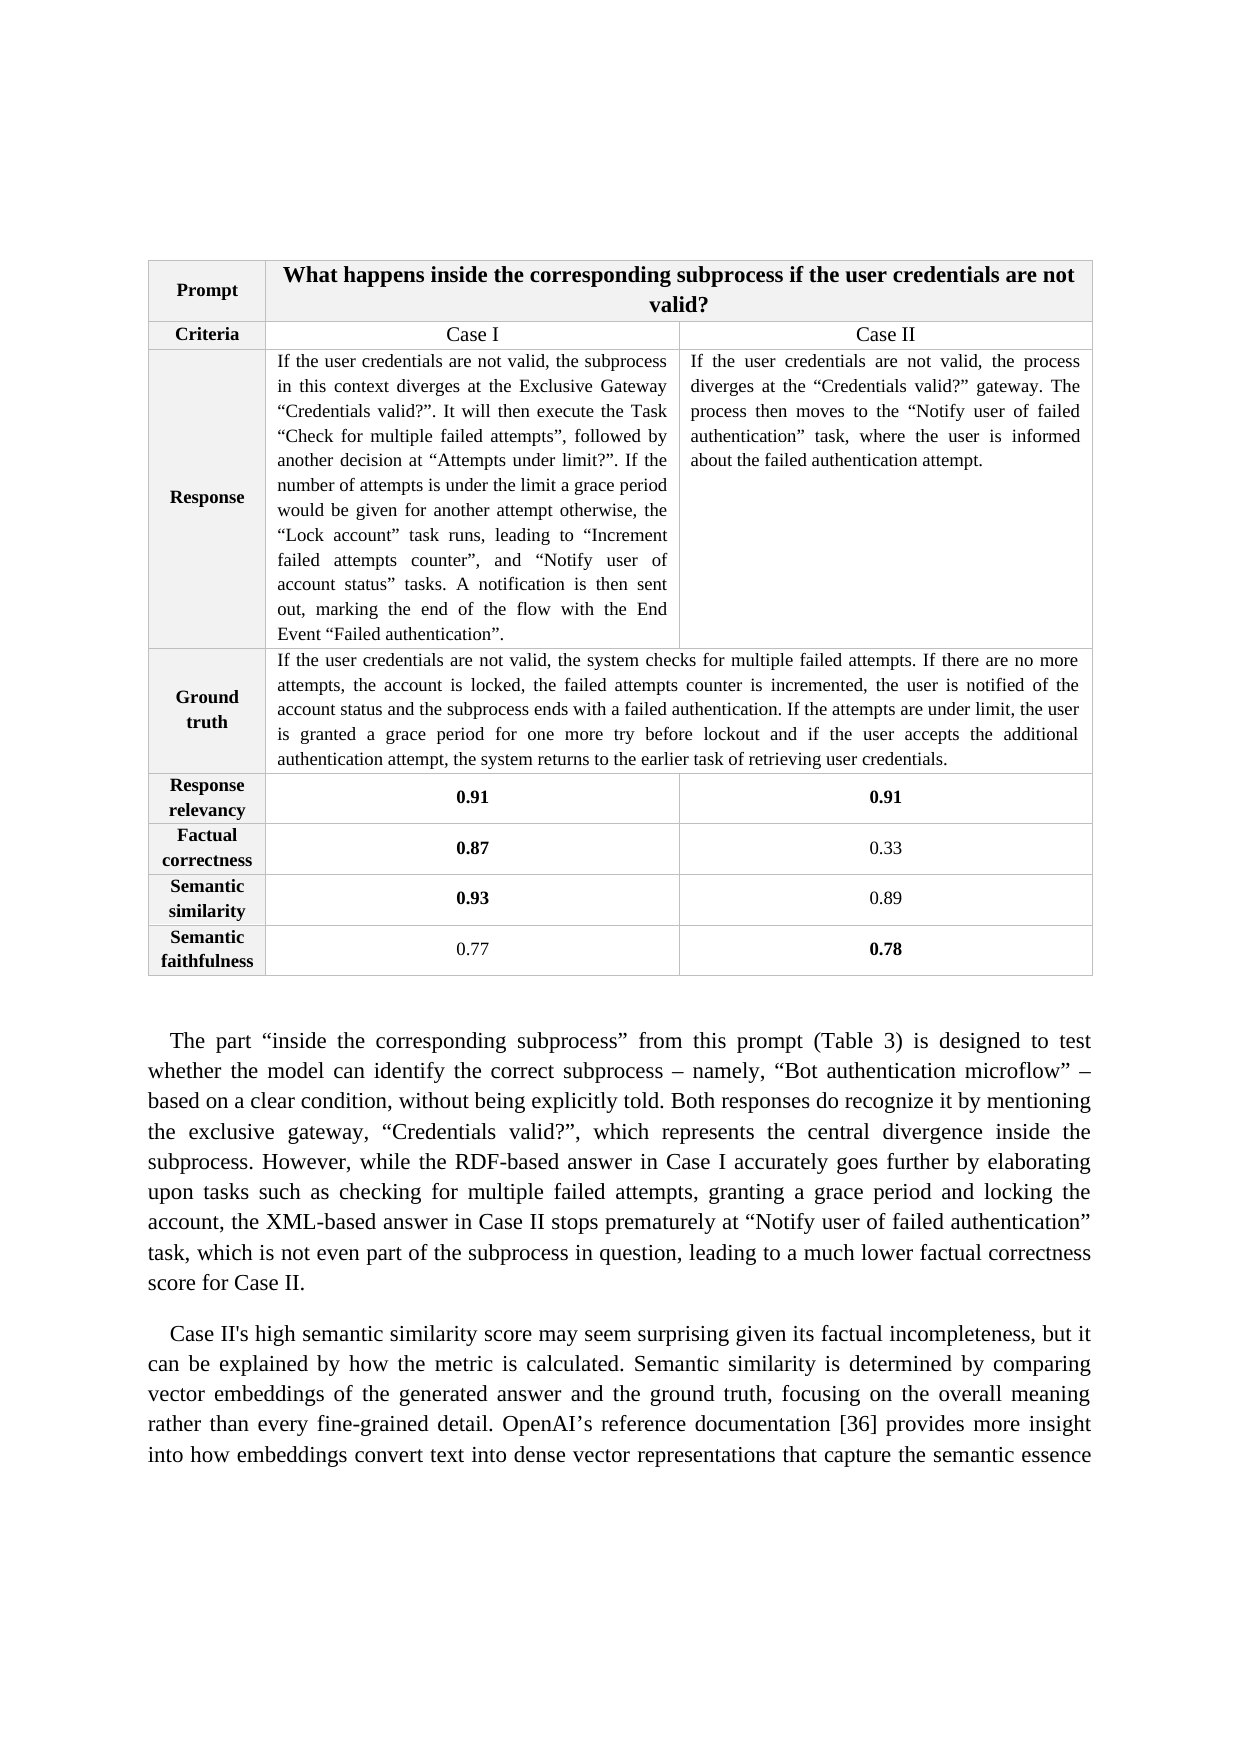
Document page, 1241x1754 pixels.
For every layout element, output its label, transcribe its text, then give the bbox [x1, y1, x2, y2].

table_cell Criteria [149, 322, 265, 349]
table_cell 0.89 [680, 875, 1092, 924]
table_cell Response relevancy [149, 774, 265, 823]
table_header Prompt [149, 261, 265, 321]
table_cell If the user credentials are not valid, the system checks for multiple failed attempts. If there are no more attempts, the account is locked, the failed attempts counter is incremented, the user is notified of the account status and the subprocess ends with a failed authentication. If the attempts are under limit, the user is granted a grace period for one more try before lockout and if the user accepts the additional authentication attempt, the system returns to the earlier task of retrieving user credentials. [266, 649, 1092, 773]
table_cell 0.87 [266, 824, 679, 874]
table_header What happens inside the corresponding subprocess if the user credentials are not valid? [266, 261, 1092, 321]
table_cell Case I [266, 322, 679, 349]
table_cell 0.93 [266, 875, 679, 924]
table_cell Ground truth [149, 649, 265, 773]
table_cell Factual correctness [149, 824, 265, 874]
table_cell 0.78 [680, 926, 1092, 975]
table_cell Response [149, 350, 265, 648]
table_cell If the user credentials are not valid, the subprocess in this context diverges at the Exclusive Gateway “Credentials valid?”. It will then execute the Task “Check for multiple failed attempts”, followed by another decision at “Attempts under limit?”. If the number of attempts is under the limit a grace period would be given for another attempt otherwise, the “Lock account” task runs, leading to “Increment failed attempts counter”, and “Notify user of account status” tasks. A notification is then sent out, marking the end of the flow with the End Event “Failed authentication”. [266, 350, 679, 648]
table_cell 0.77 [266, 926, 679, 975]
table_cell 0.91 [680, 774, 1092, 823]
text The part “inside the corresponding subprocess” from this prompt (Table 3) is designed to test whether the model can identify the correct subprocess – namely, “Bot authentication microflow” – based on a clear condition, without being explicitly told. Both responses do recognize it by mentioning the exclusive gateway, “Credentials valid?”, which represents the central divergence inside the subprocess. However, while the RDF-based answer in Case I accurately goes further by elaborating upon tasks such as checking for multiple failed attempts, granting a grace period and locking the account, the XML-based answer in Case II stops prematurely at “Notify user of failed authentication” task, which is not even part of the subprocess in question, leading to a much lower factual correctness score for Case II. [148, 1027, 1092, 1295]
table_cell Semantic faithfulness [149, 926, 265, 975]
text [148, 1320, 1092, 1467]
table_cell Semantic similarity [149, 875, 265, 924]
table_cell If the user credentials are not valid, the process diverges at the “Credentials valid?” gateway. The process then moves to the “Notify user of failed authentication” task, where the user is informed about the failed authentication attempt. [680, 350, 1092, 648]
table_cell Case II [680, 322, 1092, 349]
table_cell 0.91 [266, 774, 679, 823]
table_cell 0.33 [680, 824, 1092, 874]
